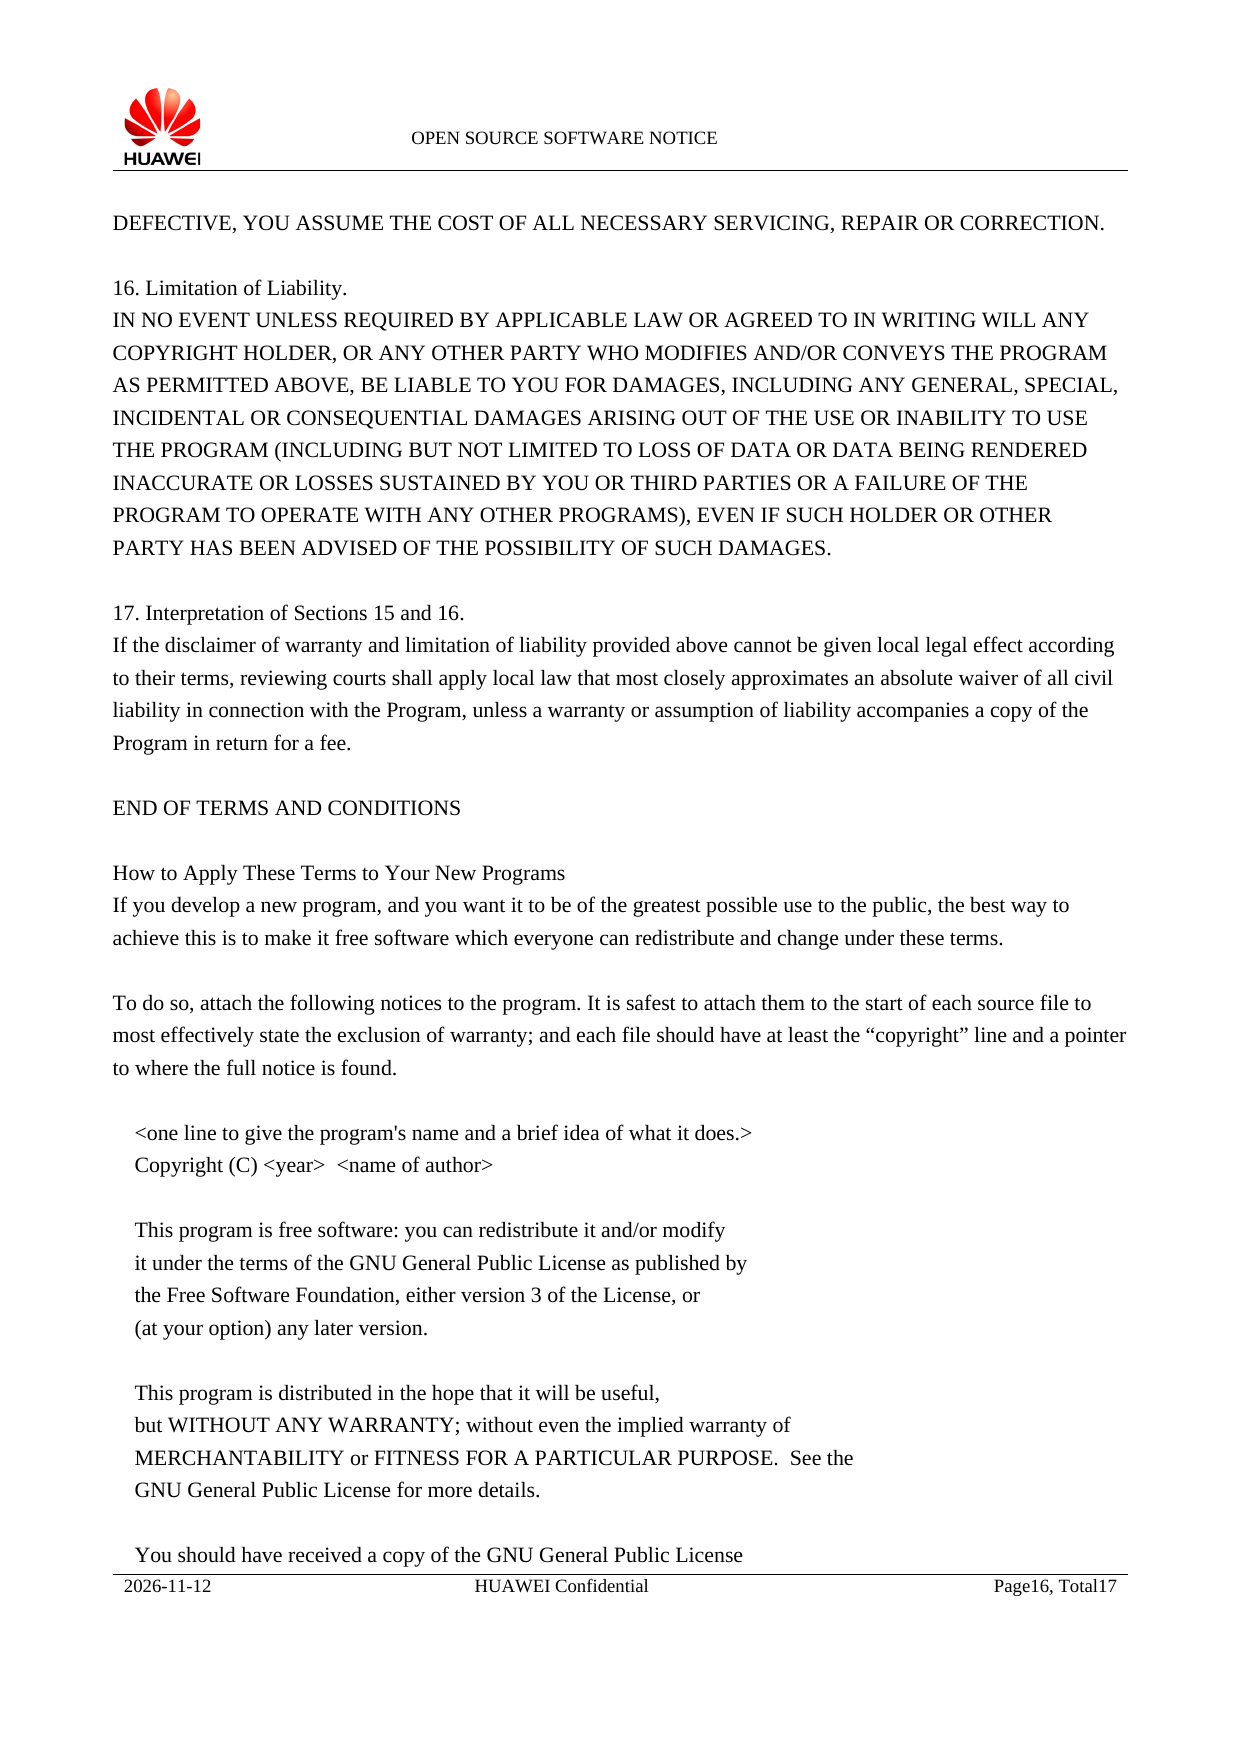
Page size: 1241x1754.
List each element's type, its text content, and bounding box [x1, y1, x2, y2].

picture [124, 88, 201, 165]
